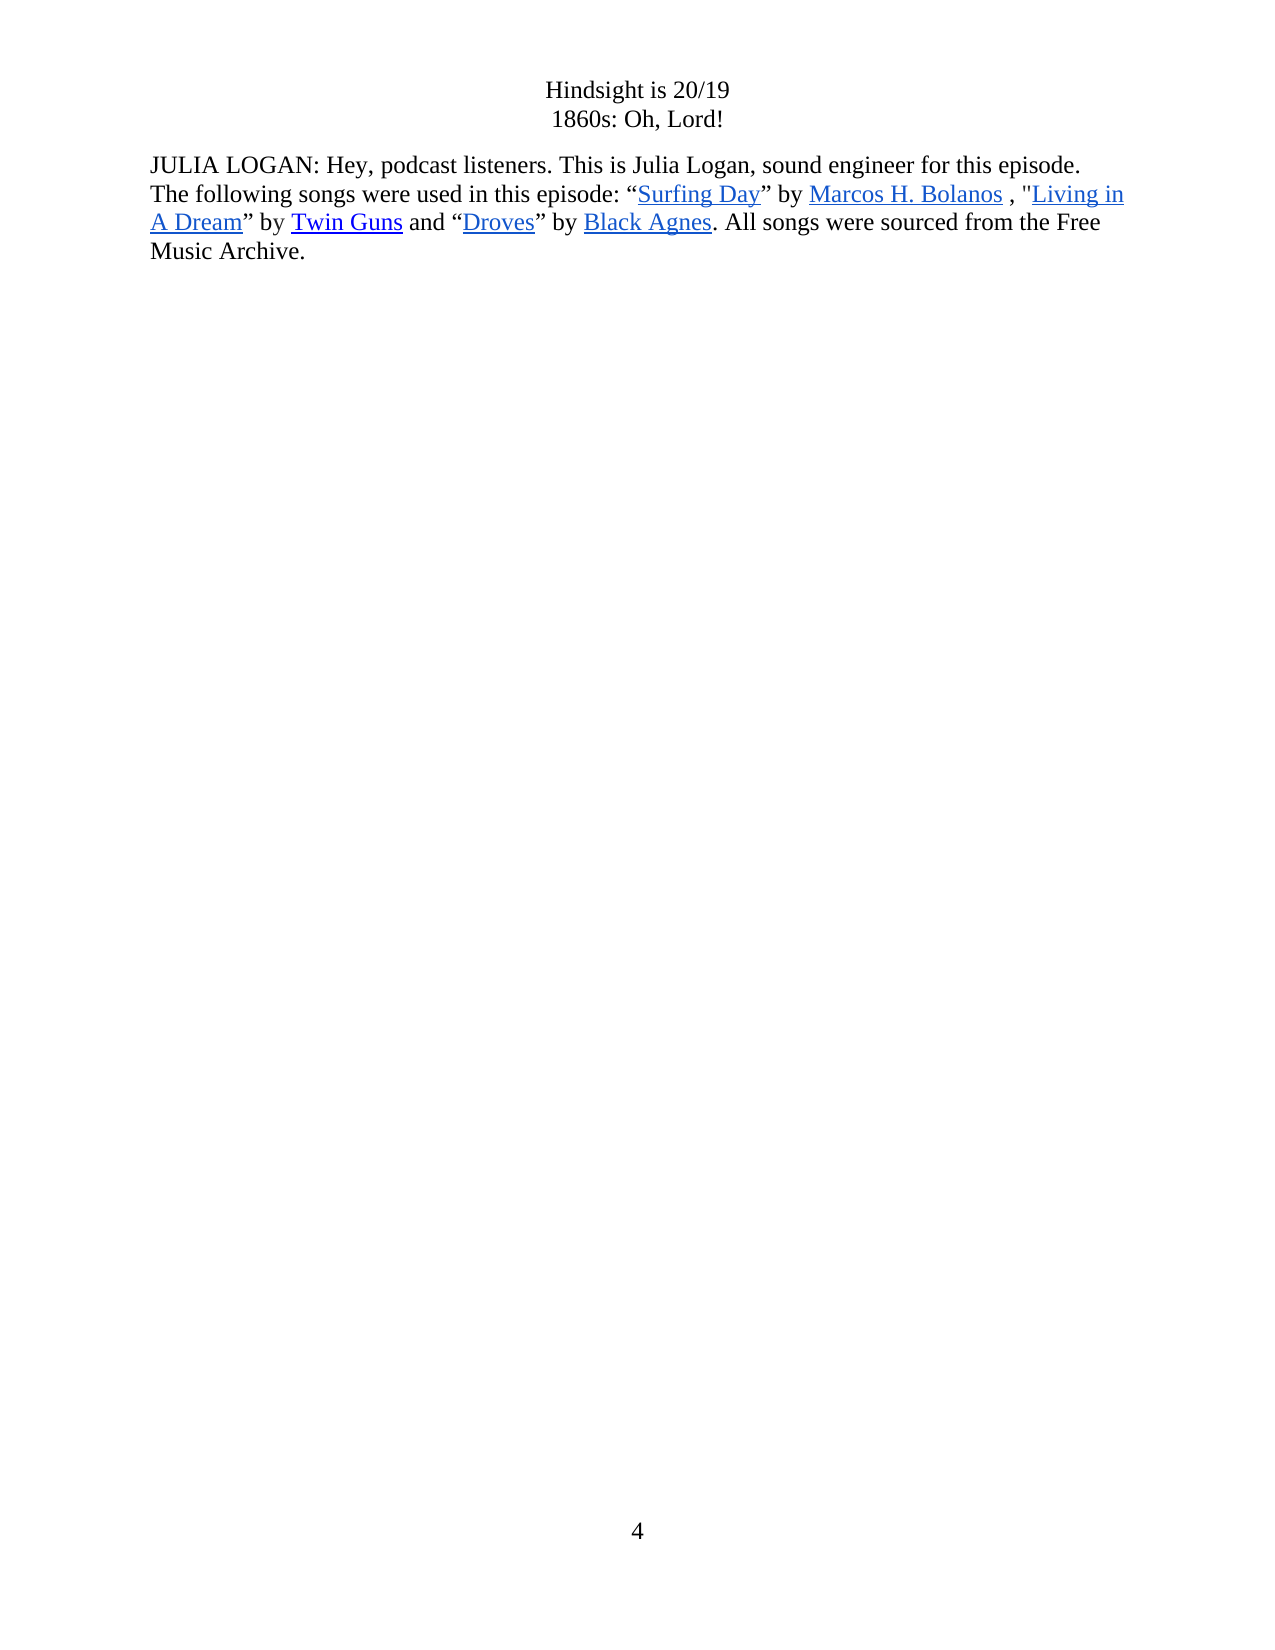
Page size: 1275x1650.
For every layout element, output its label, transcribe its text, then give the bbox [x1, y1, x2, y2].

text JULIA LOGAN: Hey, podcast listeners. This is Julia Logan, sound engineer for this episode. The following songs were used in this episode: “Surfing Day” by Marcos H. Bolanos , "Living in A Dream” by Twin Guns and “Droves” by Black Agnes. All songs were sourced from the Free Music Archive. [150, 150, 1125, 265]
